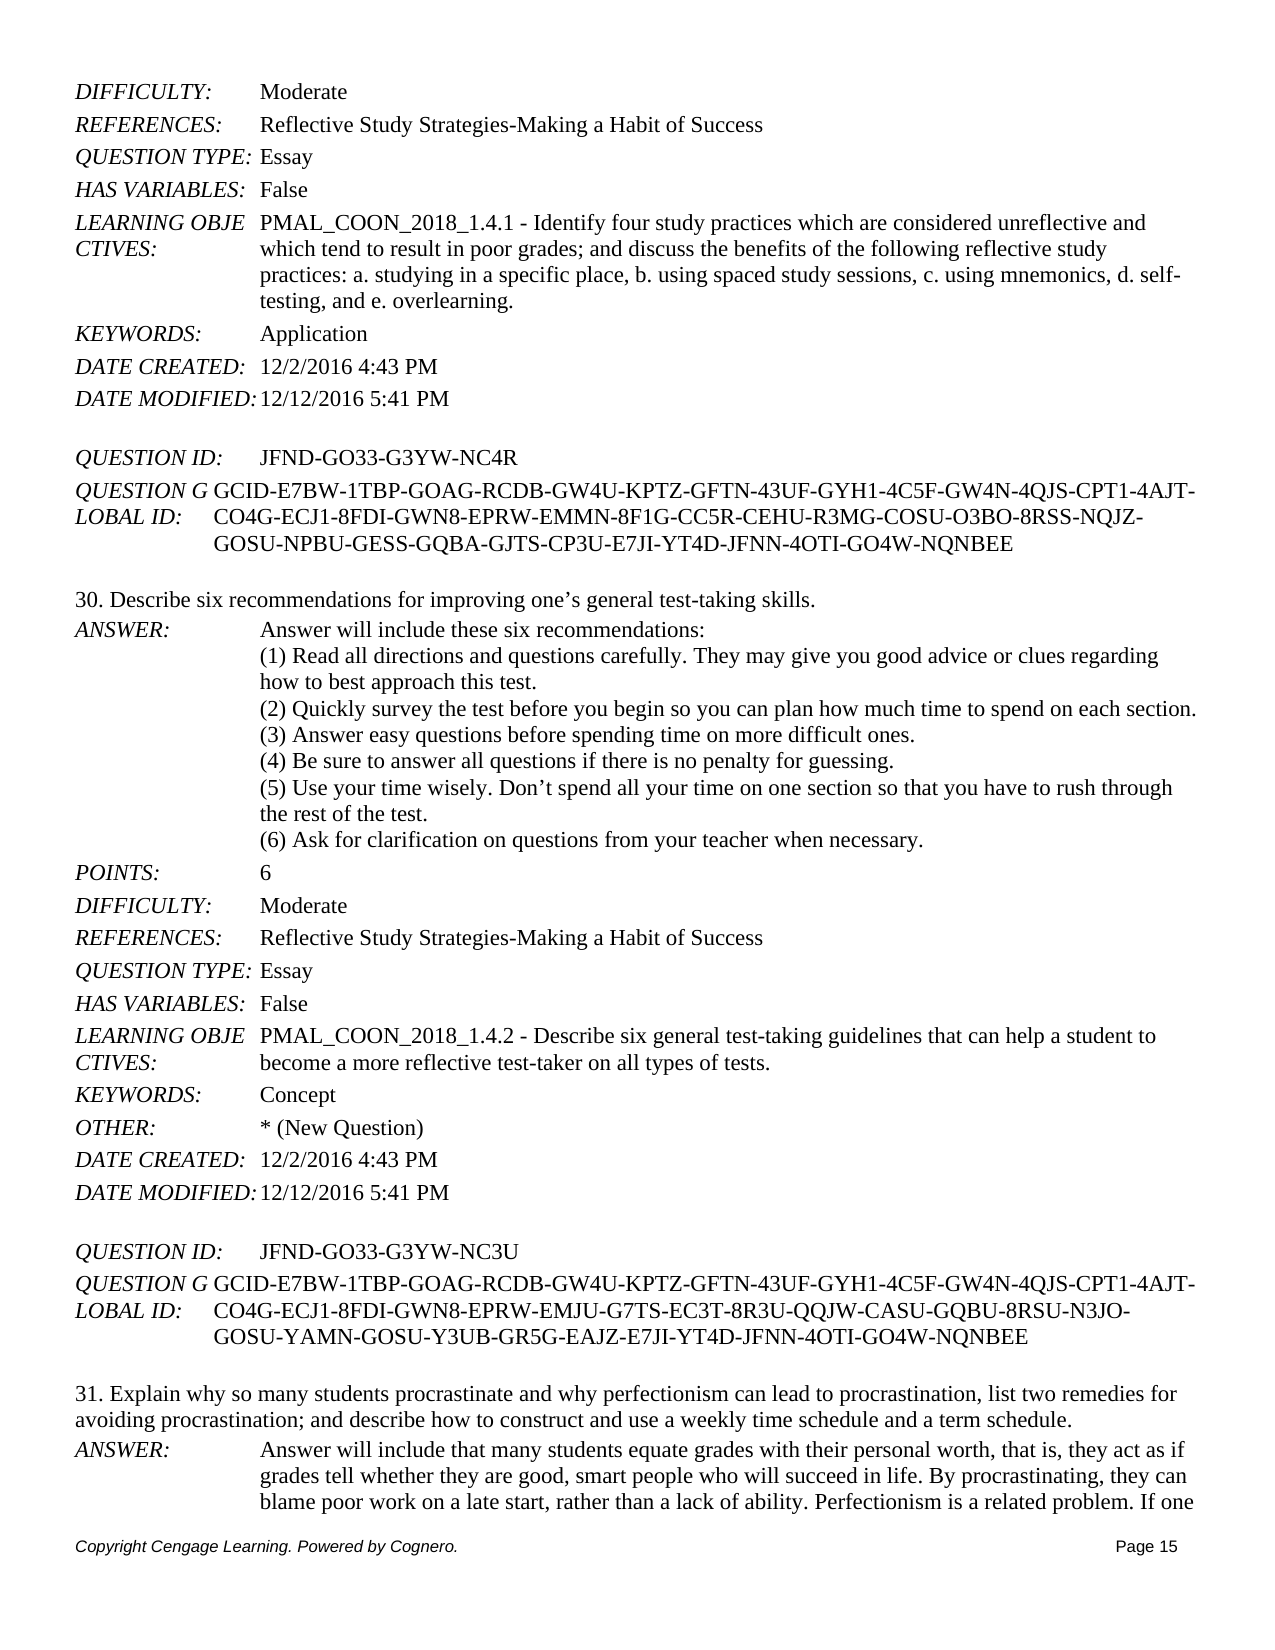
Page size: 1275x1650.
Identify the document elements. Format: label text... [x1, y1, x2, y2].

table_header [75, 75, 1200, 559]
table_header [75, 1380, 1200, 1518]
table_header 30. Describe six recommendations for improving one’s general test-taking skills. [75, 586, 1200, 1353]
